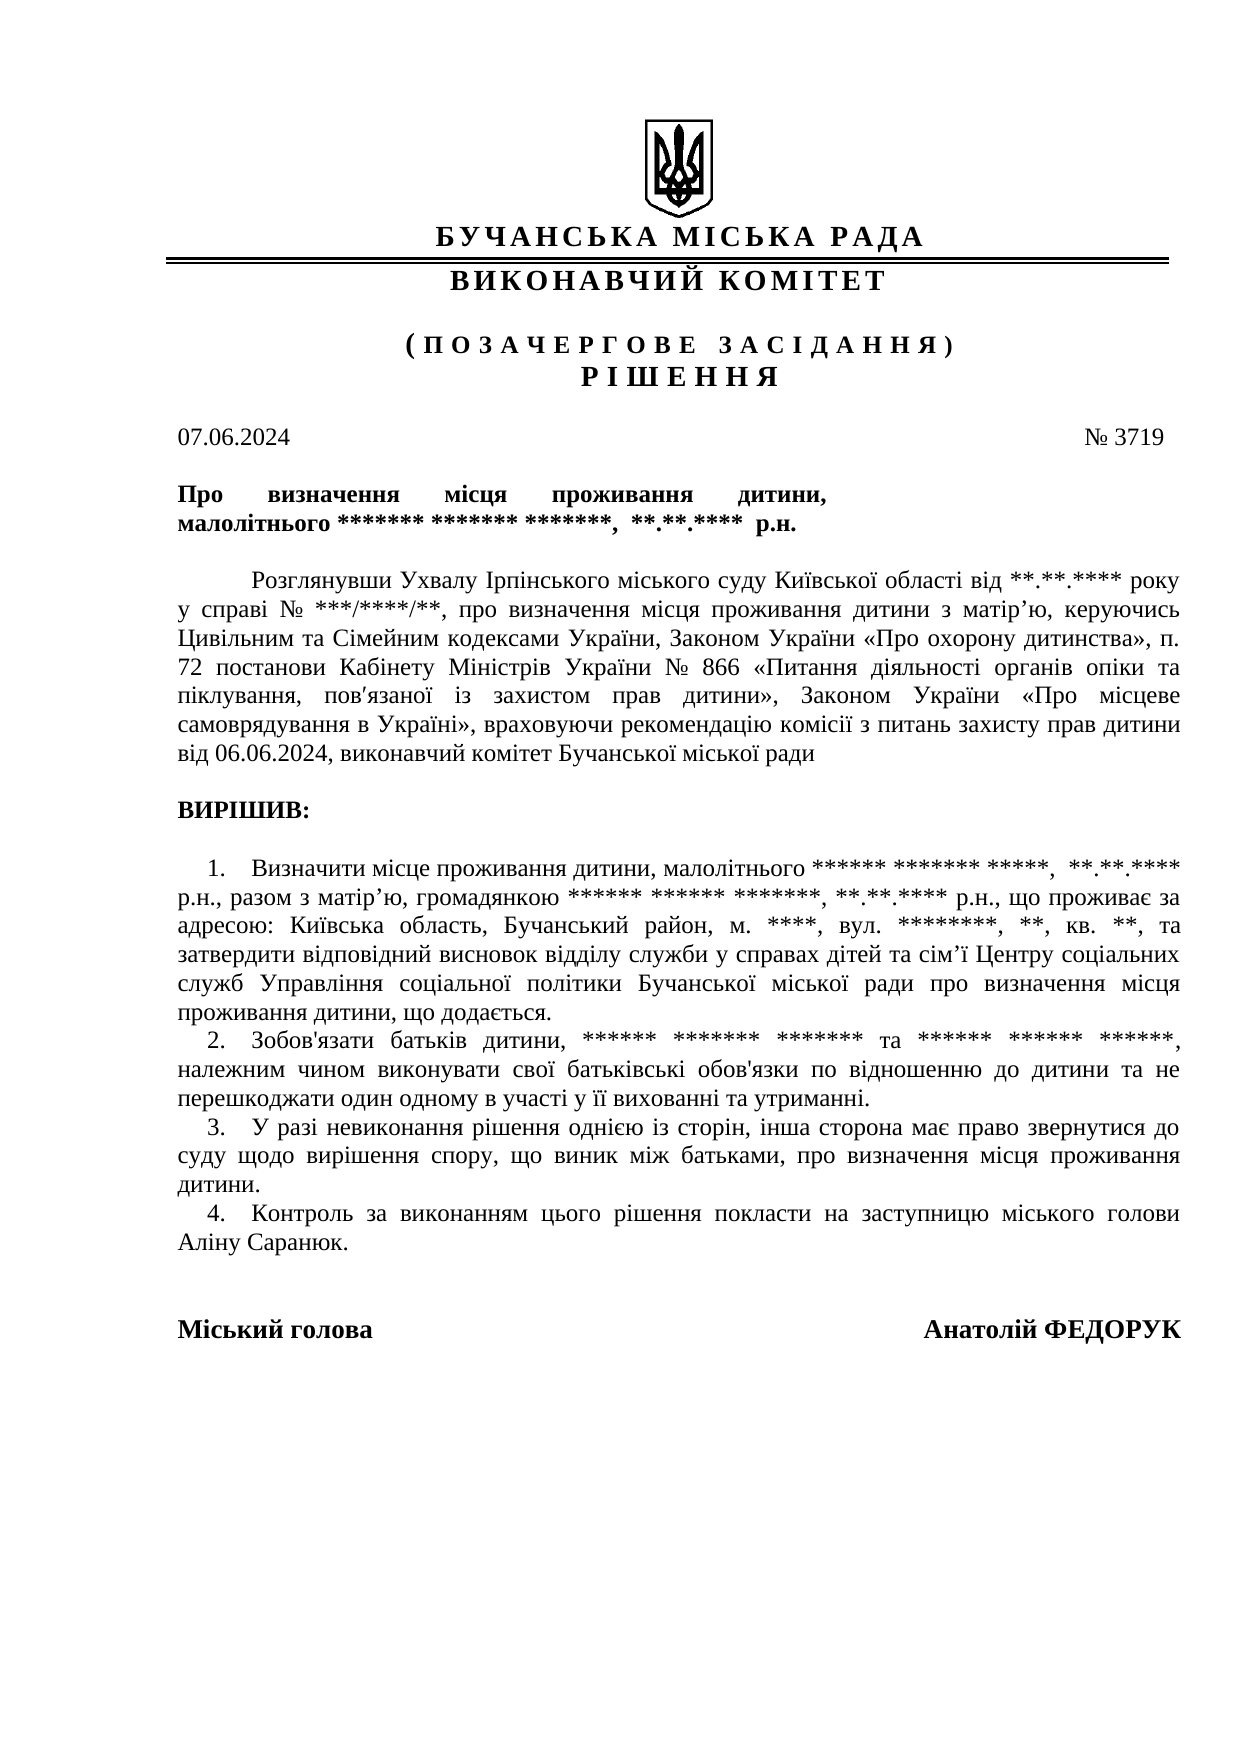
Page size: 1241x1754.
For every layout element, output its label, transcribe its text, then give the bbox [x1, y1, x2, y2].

list Зобов'язати батьків дитини, ****** ******* ******* та ****** ****** ******, належним чином виконувати свої батьківські обов'язки по відношенню до дитини та не перешкоджати один одному в участі у її вихованні та утриманні. [177, 1025, 1181, 1112]
text БУЧАНСЬКА МІСЬКА РАДА [177, 219, 1181, 252]
list Визначити місце проживання дитини, малолітнього ****** ******* *****, **.**.**** р.н., разом з матір’ю, громадянкою ****** ****** *******, **.**.**** р.н., що проживає за адресою: Київська область, Бучанський район, м. ****, вул. ********, **, кв. **, та затвердити відповідний висновок відділу служби у справах дітей та сім’ї Центру соціальних служб Управління соціальної політики Бучанської міської ради про визначення місця проживання дитини, що додається. [177, 853, 1181, 1025]
table_header Анатолій ФЕДОРУК [679, 1313, 1192, 1344]
text Розглянувши Ухвалу Ірпінського міського суду Київської області від **.**.**** року у справі № ***/****/**, про визначення місця проживання дитини з матір’ю, керуючись Цивільним та Сімейним кодексами України, Законом України «Про охорону дитинства», п. 72 постанови Кабінету Міністрів України № 866 «Питання діяльності органів опіки та піклування, пов′язаної із захистом прав дитини», Законом України «Про місцеве самоврядування в Україні», враховуючи рекомендацію комісії з питань захисту прав дитини від 06.06.2024, виконавчий комітет Бучанської міської ради [177, 565, 1181, 767]
text ВИРІШИВ: [177, 795, 1181, 824]
table_header № 3719 [679, 422, 1192, 450]
picture [643, 118, 715, 219]
text (ПОЗАЧЕРГОВЕ ЗАСІДАННЯ) [177, 326, 1181, 359]
text Про визначення місця проживання дитини, малолітнього ******* ******* *******, **.**.**** р.н. [177, 479, 827, 537]
text РІШЕННЯ [177, 359, 1181, 393]
table_header 07.06.2024 [166, 422, 679, 450]
table_header Міський голова [166, 1313, 679, 1344]
list У разі невиконання рішення однією із сторін, інша сторона має право звернутися до суду щодо вирішення спору, що виник між батьками, про визначення місця проживання дитини. [177, 1112, 1181, 1198]
list Контроль за виконанням цього рішення покласти на заступницю міського голови Аліну Саранюк. [177, 1198, 1181, 1255]
table_header ВИКОНАВЧИЙ КОМІТЕТ [166, 264, 1169, 326]
